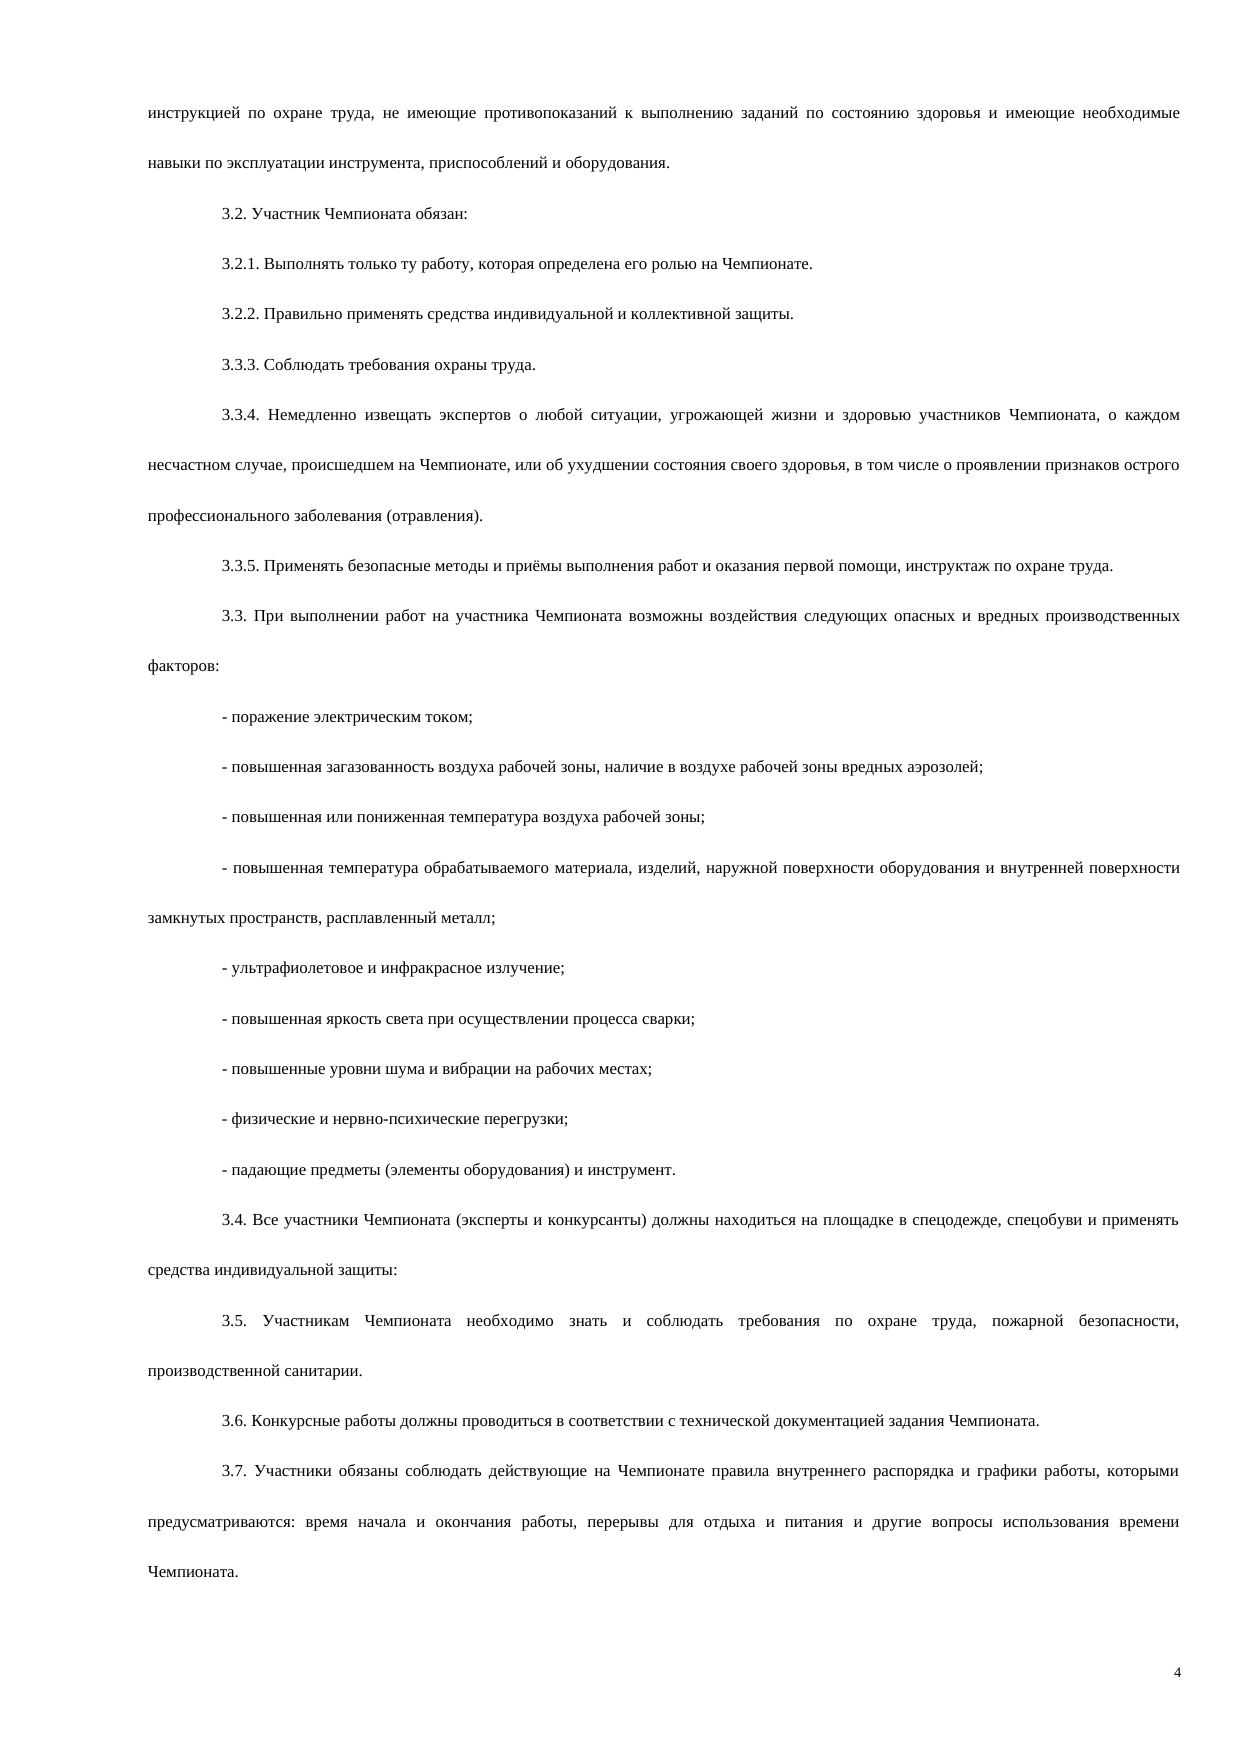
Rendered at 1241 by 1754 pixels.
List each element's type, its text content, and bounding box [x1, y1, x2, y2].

text 3.7. Участники обязаны соблюдать действующие на Чемпионате правила внутреннего распорядка и графики работы, которыми предусматриваются: время начала и окончания работы, перерывы для отдыха и питания и другие вопросы использования времени Чемпионата. [148, 1447, 1181, 1581]
text - повышенная или пониженная температура воздуха рабочей зоны; [148, 793, 1181, 827]
text 3.2.1. Выполнять только ту работу, которая определена его ролью на Чемпионате. [148, 239, 1181, 273]
text 3.3. При выполнении работ на участника Чемпионата возможны воздействия следующих опасных и вредных производственных факторов: [148, 592, 1181, 676]
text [148, 89, 1181, 172]
text 3.5. Участникам Чемпионата необходимо знать и соблюдать требования по охране труда, пожарной безопасности, производственной санитарии. [148, 1296, 1181, 1380]
text 3.6. Конкурсные работы должны проводиться в соответствии с технической документацией задания Чемпионата. [148, 1397, 1181, 1430]
text - повышенная яркость света при осуществлении процесса сварки; [148, 994, 1181, 1028]
text - повышенные уровни шума и вибрации на рабочих местах; [148, 1044, 1181, 1078]
text 3.3.4. Немедленно извещать экспертов о любой ситуации, угрожающей жизни и здоровью участников Чемпионата, о каждом несчастном случае, происшедшем на Чемпионате, или об ухудшении состояния своего здоровья, в том числе о проявлении признаков острого профессионального заболевания (отравления). [148, 391, 1181, 525]
text - падающие предметы (элементы оборудования) и инструмент. [148, 1145, 1181, 1179]
text 3.3.3. Соблюдать требования охраны труда. [148, 340, 1181, 374]
text - физические и нервно-психические перегрузки; [148, 1095, 1181, 1128]
text - поражение электрическим током; [148, 692, 1181, 726]
text - ультрафиолетовое и инфракрасное излучение; [148, 944, 1181, 977]
text 3.2.2. Правильно применять средства индивидуальной и коллективной защиты. [148, 290, 1181, 323]
text 3.3.5. Применять безопасные методы и приёмы выполнения работ и оказания первой помощи, инструктаж по охране труда. [148, 541, 1181, 575]
text - повышенная загазованность воздуха рабочей зоны, наличие в воздухе рабочей зоны вредных аэрозолей; [148, 743, 1181, 776]
text 3.2. Участник Чемпионата обязан: [148, 189, 1181, 223]
text 3.4. Все участники Чемпионата (эксперты и конкурсанты) должны находиться на площадке в спецодежде, спецобуви и применять средства индивидуальной защиты: [148, 1196, 1181, 1279]
text - повышенная температура обрабатываемого материала, изделий, наружной поверхности оборудования и внутренней поверхности замкнутых пространств, расплавленный металл; [148, 843, 1181, 927]
